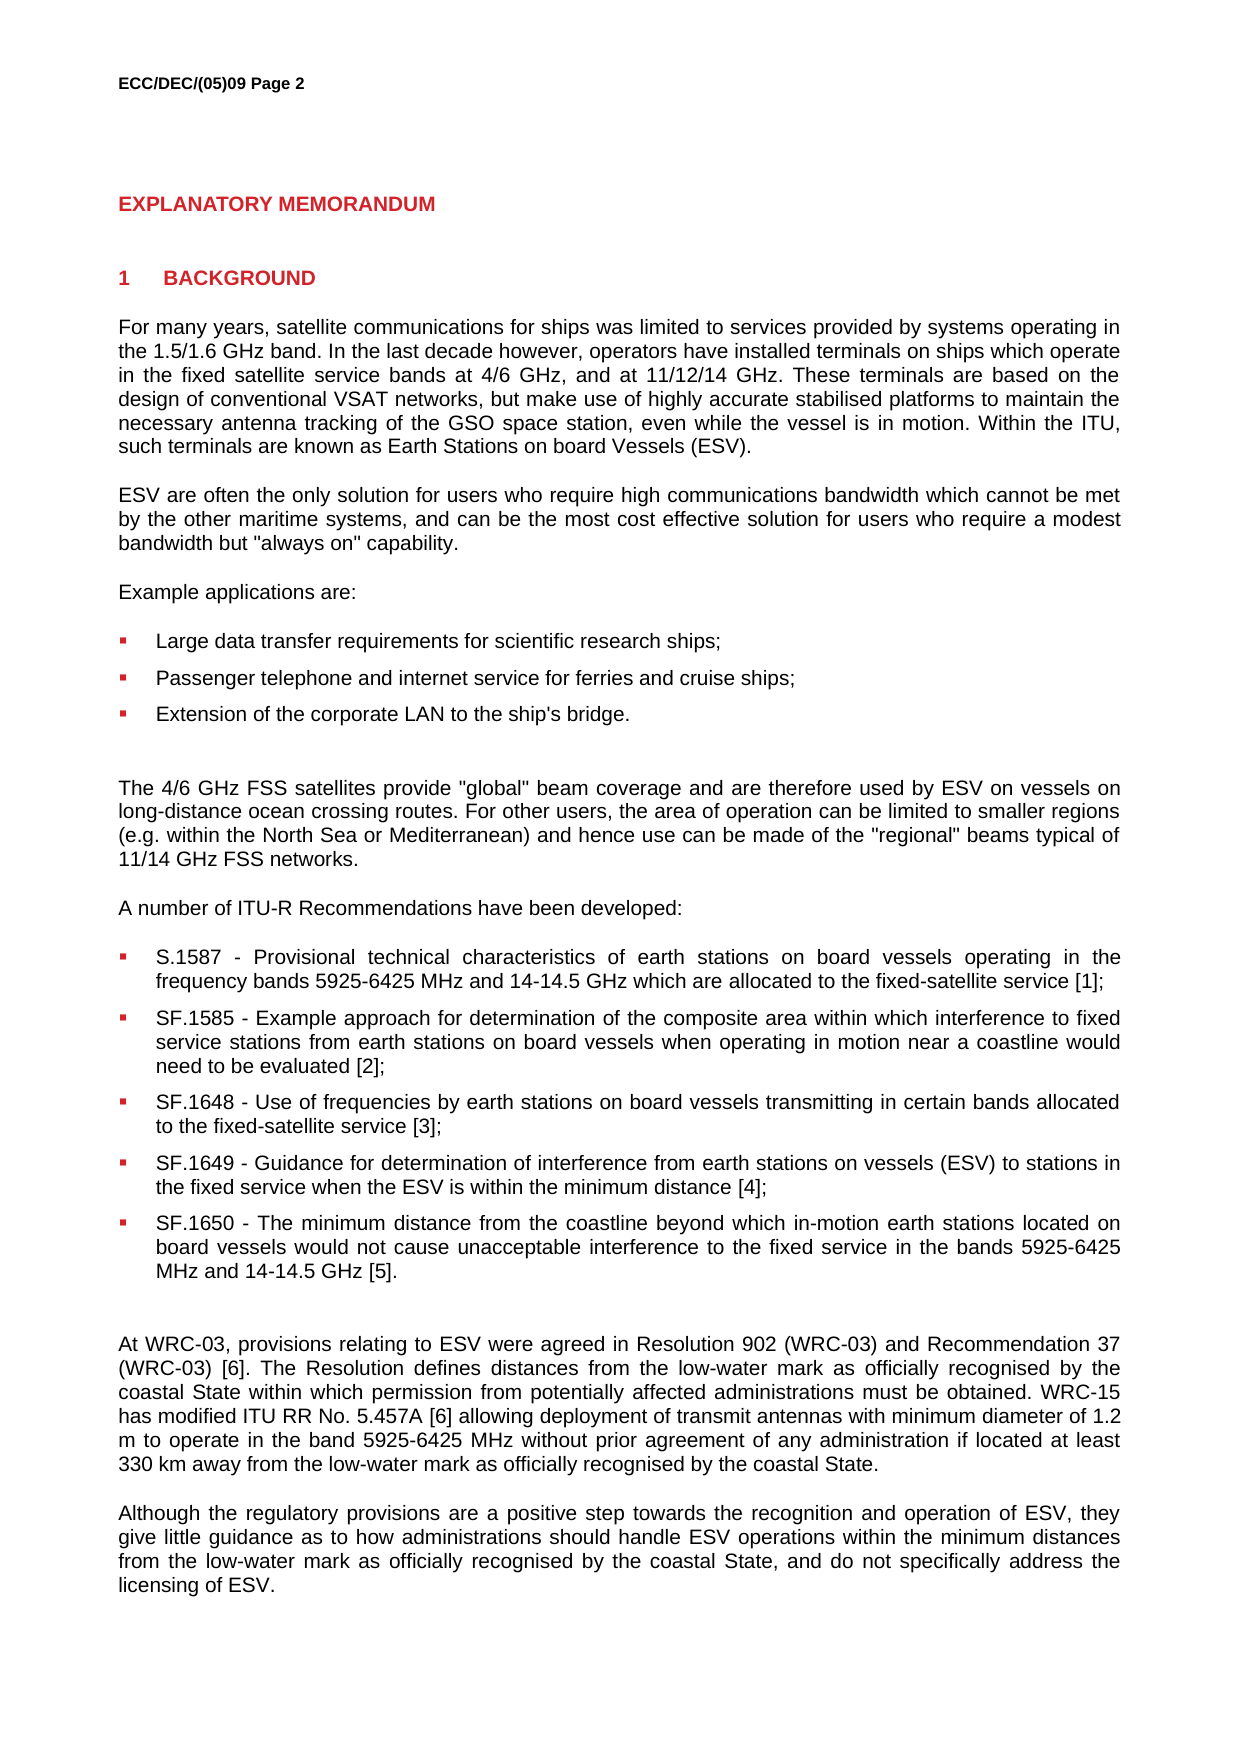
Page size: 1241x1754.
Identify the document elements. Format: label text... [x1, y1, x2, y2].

text The 4/6 GHz FSS satellites provide "global" beam coverage and are therefore used by ESV on vessels on long-distance ocean crossing routes. For other users, the area of operation can be limited to smaller regions (e.g. within the North Sea or Mediterranean) and hence use can be made of the "regional" beams typical of 11/14 GHz FSS networks. [118, 775, 1122, 871]
text A number of ITU-R Recommendations have been developed: [118, 896, 1122, 920]
text SF.1648 - Use of frequencies by earth stations on board vessels transmitting in certain bands allocated to the fixed-satellite service [3]; [118, 1090, 1122, 1138]
text For many years, satellite communications for ships was limited to services provided by systems operating in the 1.5/1.6 GHz band. In the last decade however, operators have installed terminals on ships which operate in the fixed satellite service bands at 4/6 GHz, and at 11/12/14 GHz. These terminals are based on the design of conventional VSAT networks, but make use of highly accurate stabilised platforms to maintain the necessary antenna tracking of the GSO space station, even while the vessel is in motion. Within the ITU, such terminals are known as Earth Stations on board Vessels (ESV). [118, 314, 1122, 458]
text Although the regulatory provisions are a positive step towards the recognition and operation of ESV, they give little guidance as to how administrations should handle ESV operations within the minimum distances from the low-water mark as officially recognised by the coastal State, and do not specifically address the licensing of ESV. [118, 1501, 1122, 1597]
text Large data transfer requirements for scientific research ships; [118, 629, 1122, 653]
text SF.1585 - Example approach for determination of the composite area within which interference to fixed service stations from earth stations on board vessels when operating in motion near a coastline would need to be evaluated [2]; [118, 1006, 1122, 1078]
text SF.1649 - Guidance for determination of interference from earth stations on vessels (ESV) to stations in the fixed service when the ESV is within the minimum distance [4]; [118, 1151, 1122, 1199]
text ESV are often the only solution for users who require high communications bandwidth which cannot be met by the other maritime systems, and can be the most cost effective solution for users who require a modest bandwidth but "always on" capability. [118, 483, 1122, 555]
text SF.1650 - The minimum distance from the coastline beyond which in-motion earth stations located on board vessels would not cause unacceptable interference to the fixed service in the bands 5925-6425 MHz and 14-14.5 GHz [5]. [118, 1211, 1122, 1283]
text Passenger telephone and internet service for ferries and cruise ships; [118, 666, 1122, 690]
text S.1587 - Provisional technical characteristics of earth stations on board vessels operating in the frequency bands 5925-6425 MHz and 14-14.5 GHz which are allocated to the fixed-satellite service [1]; [118, 945, 1122, 993]
text Extension of the corporate LAN to the ship's bridge. [118, 702, 1122, 726]
text At WRC-03, provisions relating to ESV were agreed in Resolution 902 (WRC-03) and Recommendation 37 (WRC-03) [6]. The Resolution defines distances from the low-water mark as officially recognised by the coastal State within which permission from potentially affected administrations must be obtained. WRC-15 has modified ITU RR No. 5.457A [6] allowing deployment of transmit antennas with minimum diameter of 1.2 m to operate in the band 5925-6425 MHz without prior agreement of any administration if located at least 330 km away from the low-water mark as officially recognised by the coastal State. [118, 1332, 1122, 1476]
text Example applications are: [118, 580, 1122, 604]
subtitle BACKGROUND [118, 266, 1122, 289]
subtitle explanatory memorandum [118, 192, 1122, 216]
